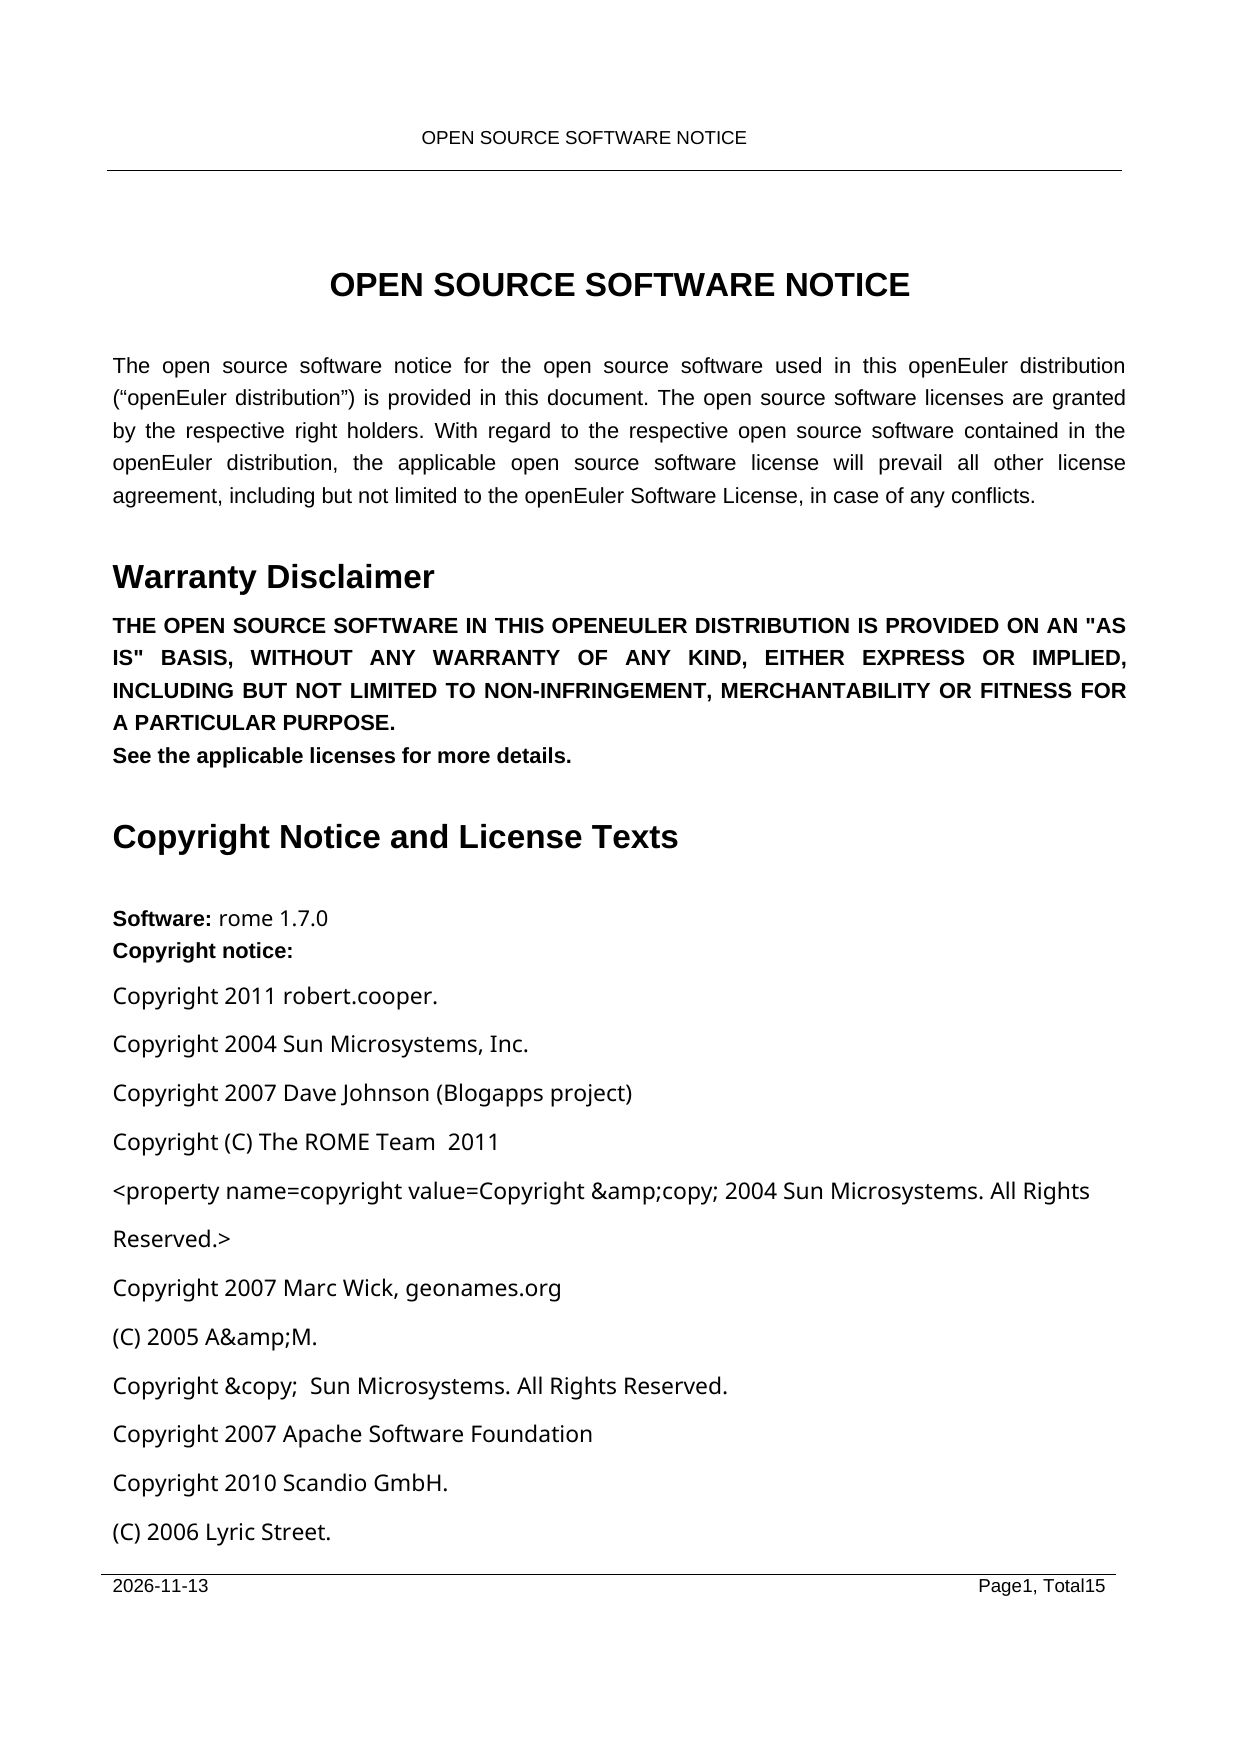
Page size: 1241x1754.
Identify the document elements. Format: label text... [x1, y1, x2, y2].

text Copyright notice: [112, 934, 1128, 966]
text Warranty Disclaimer [112, 544, 1128, 609]
text THE OPEN SOURCE SOFTWARE IN THIS OPENEULER DISTRIBUTION IS PROVIDED ON AN "AS IS" BASIS, WITHOUT ANY WARRANTY OF ANY KIND, EITHER EXPRESS OR IMPLIED, INCLUDING BUT NOT LIMITED TO NON-INFRINGEMENT, MERCHANTABILITY OR FITNESS FOR A PARTICULAR PURPOSE. See the applicable licenses for more details. [112, 609, 1128, 771]
text The open source software notice for the open source software used in this openEuler distribution (“openEuler distribution”) is provided in this document. The open source software licenses are granted by the respective right holders. With regard to the respective open source software contained in the openEuler distribution, the applicable open source software license will prevail all other license agreement, including but not limited to the openEuler Software License, in case of any conflicts. [112, 349, 1128, 511]
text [112, 979, 1128, 1548]
text OPEN SOURCE SOFTWARE NOTICE [112, 251, 1128, 316]
text Software: rome 1.7.0 [112, 901, 1128, 934]
text Copyright Notice and License Texts [112, 804, 1128, 869]
